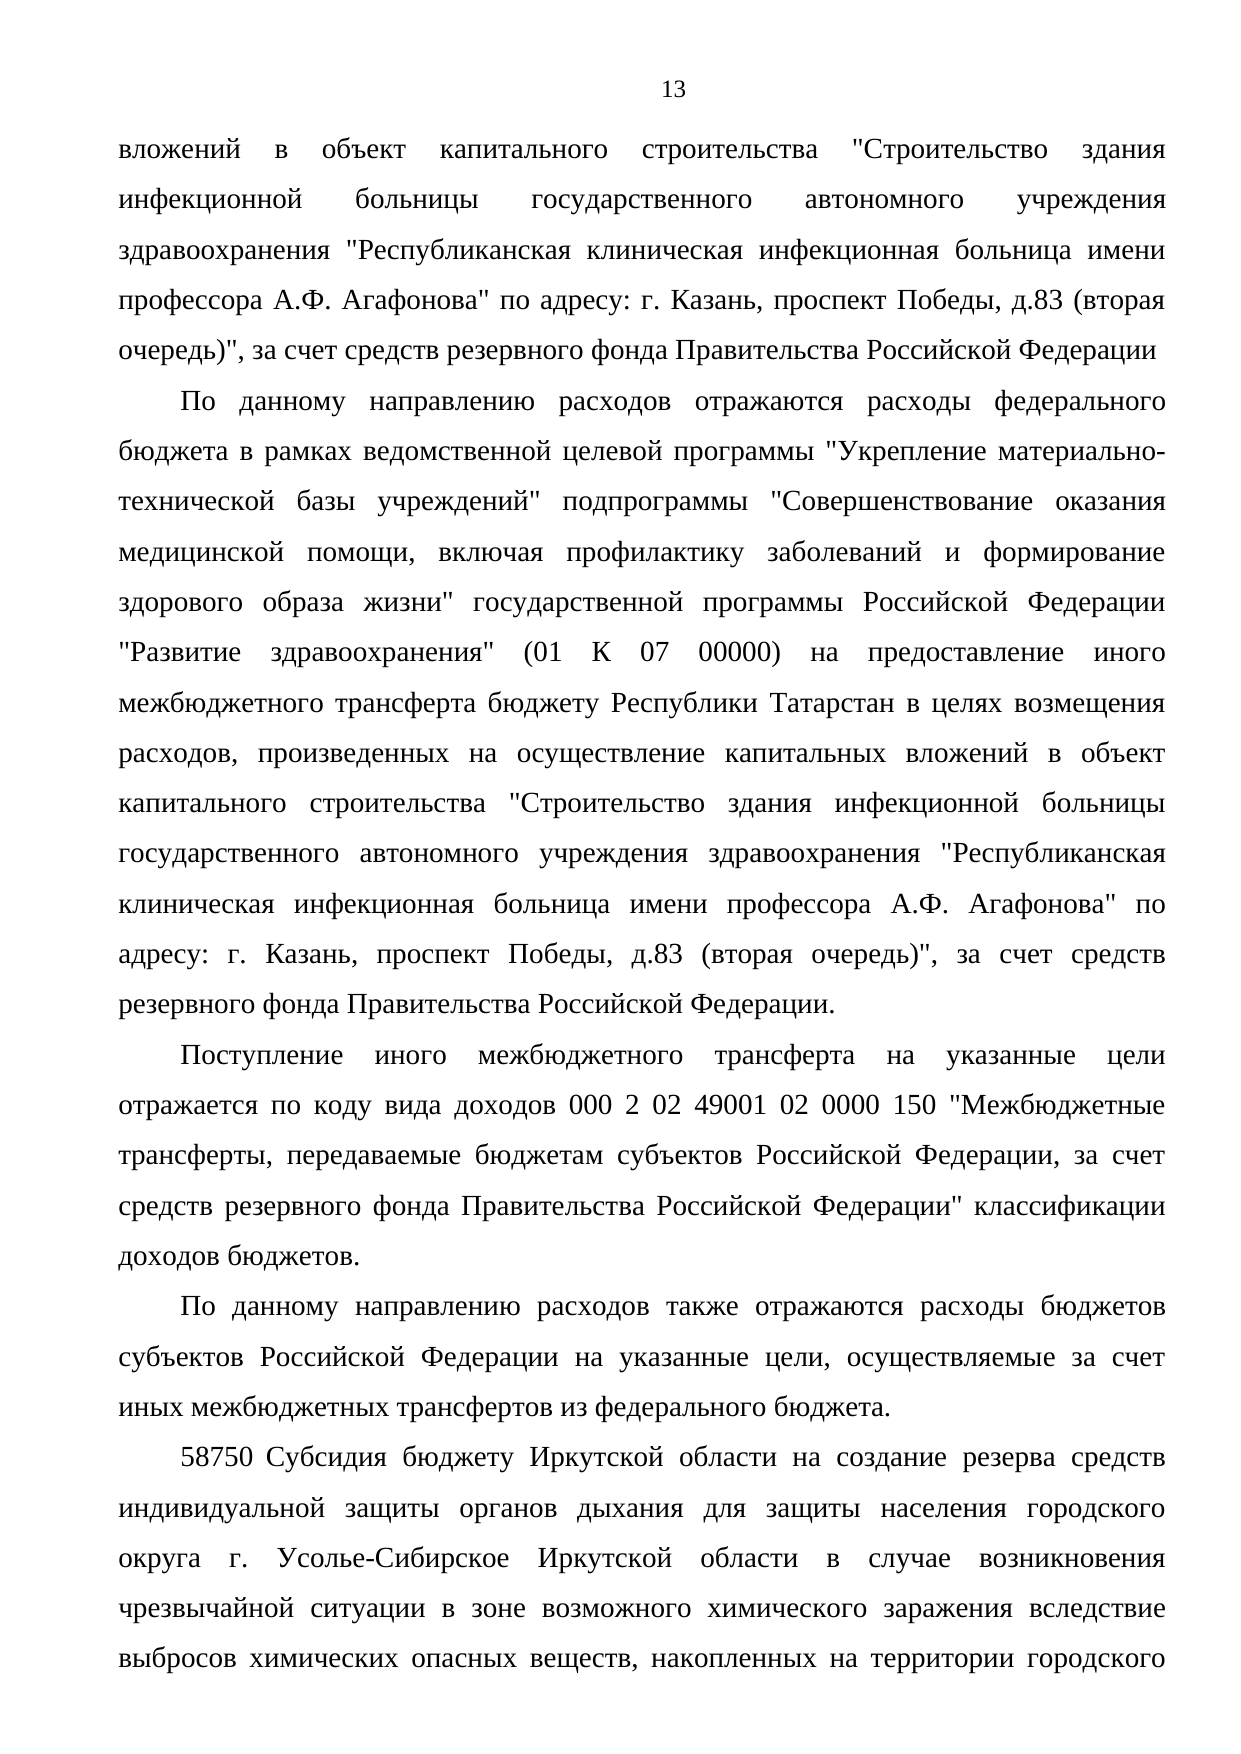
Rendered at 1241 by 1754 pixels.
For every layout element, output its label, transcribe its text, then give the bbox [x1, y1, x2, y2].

text По данному направлению расходов отражаются расходы федерального бюджета в рамках ведомственной целевой программы "Укрепление материально-технической базы учреждений" подпрограммы "Совершенствование оказания медицинской помощи, включая профилактику заболеваний и формирование здорового образа жизни" государственной программы Российской Федерации "Развитие здравоохранения" (01 К 07 00000) на предоставление иного межбюджетного трансферта бюджету Республики Татарстан в целях возмещения расходов, произведенных на осуществление капитальных вложений в объект капитального строительства "Строительство здания инфекционной больницы государственного автономного учреждения здравоохранения "Республиканская клиническая инфекционная больница имени профессора А.Ф. Агафонова" по адресу: г. Казань, проспект Победы, д.83 (вторая очередь)", за счет средств резервного фонда Правительства Российской Федерации. [118, 383, 1167, 1020]
text Поступление иного межбюджетного трансферта на указанные цели отражается по коду вида доходов 000 2 02 49001 02 0000 150 "Межбюджетные трансферты, передаваемые бюджетам субъектов Российской Федерации, за счет средств резервного фонда Правительства Российской Федерации" классификации доходов бюджетов. [118, 1037, 1167, 1272]
text По данному направлению расходов также отражаются расходы бюджетов субъектов Российской Федерации на указанные цели, осуществляемые за счет иных межбюджетных трансфертов из федерального бюджета. [118, 1288, 1167, 1423]
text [118, 131, 1167, 366]
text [118, 1439, 1167, 1674]
